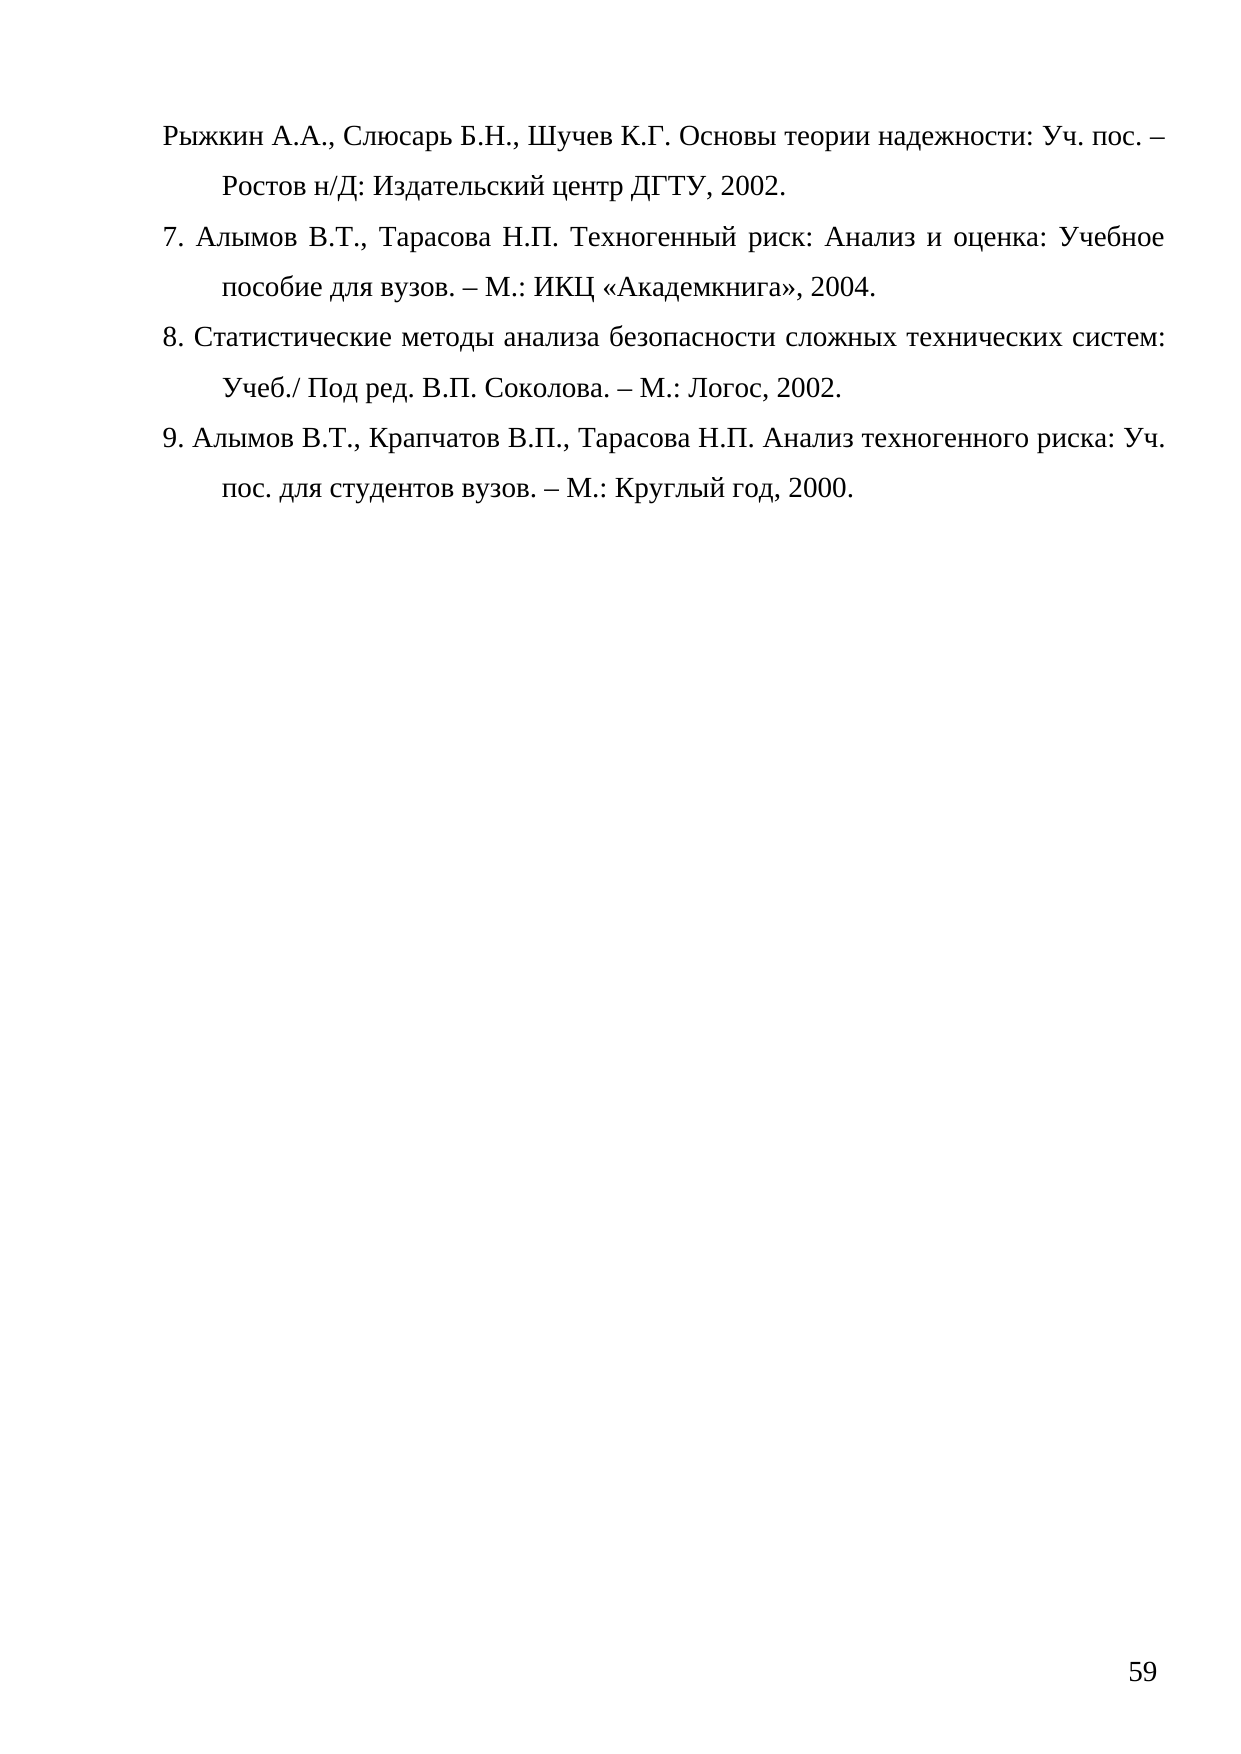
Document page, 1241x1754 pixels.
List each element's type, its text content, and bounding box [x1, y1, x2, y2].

text 9. Алымов В.Т., Крапчатов В.П., Тарасова Н.П. Анализ техногенного риска: Уч. пос. для студентов вузов. – М.: Круглый год, 2000. [162, 420, 1167, 504]
text 8. Статистические методы анализа безопасности сложных технических систем: Учеб./ Под ред. В.П. Соколова. – М.: Логос, 2002. [162, 319, 1167, 403]
text 7. Алымов В.Т., Тарасова Н.П. Техногенный риск: Анализ и оценка: Учебное пособие для вузов. – М.: ИКЦ «Академкнига», 2004. [162, 219, 1167, 303]
text Рыжкин А.А., Слюсарь Б.Н., Шучев К.Г. Основы теории надежности: Уч. пос. – Ростов н/Д: Издательский центр ДГТУ, 2002. [162, 118, 1167, 202]
